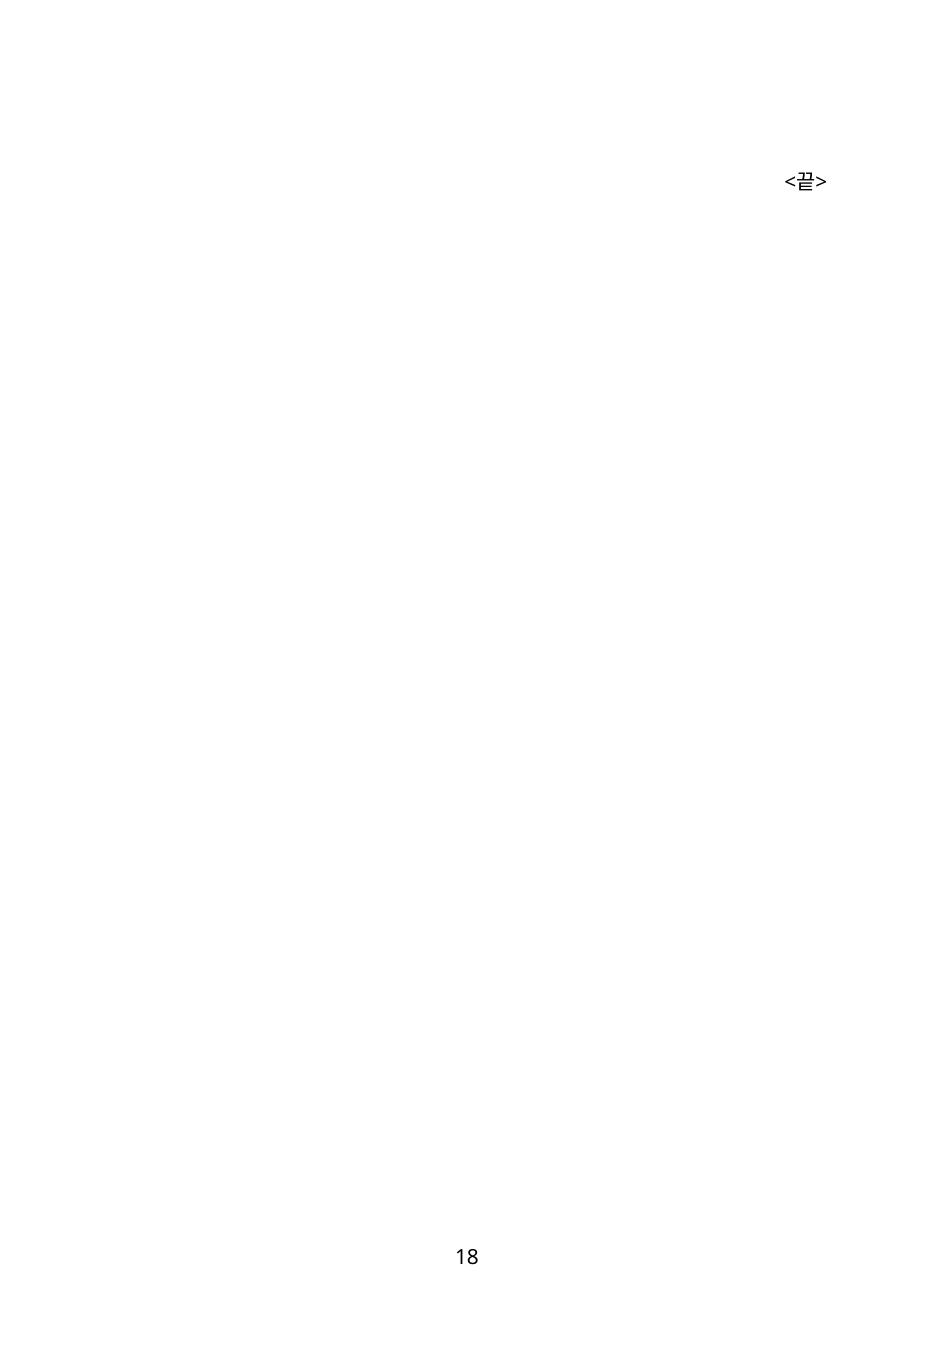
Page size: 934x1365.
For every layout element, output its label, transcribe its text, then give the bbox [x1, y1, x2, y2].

text <끝> [106, 165, 827, 196]
